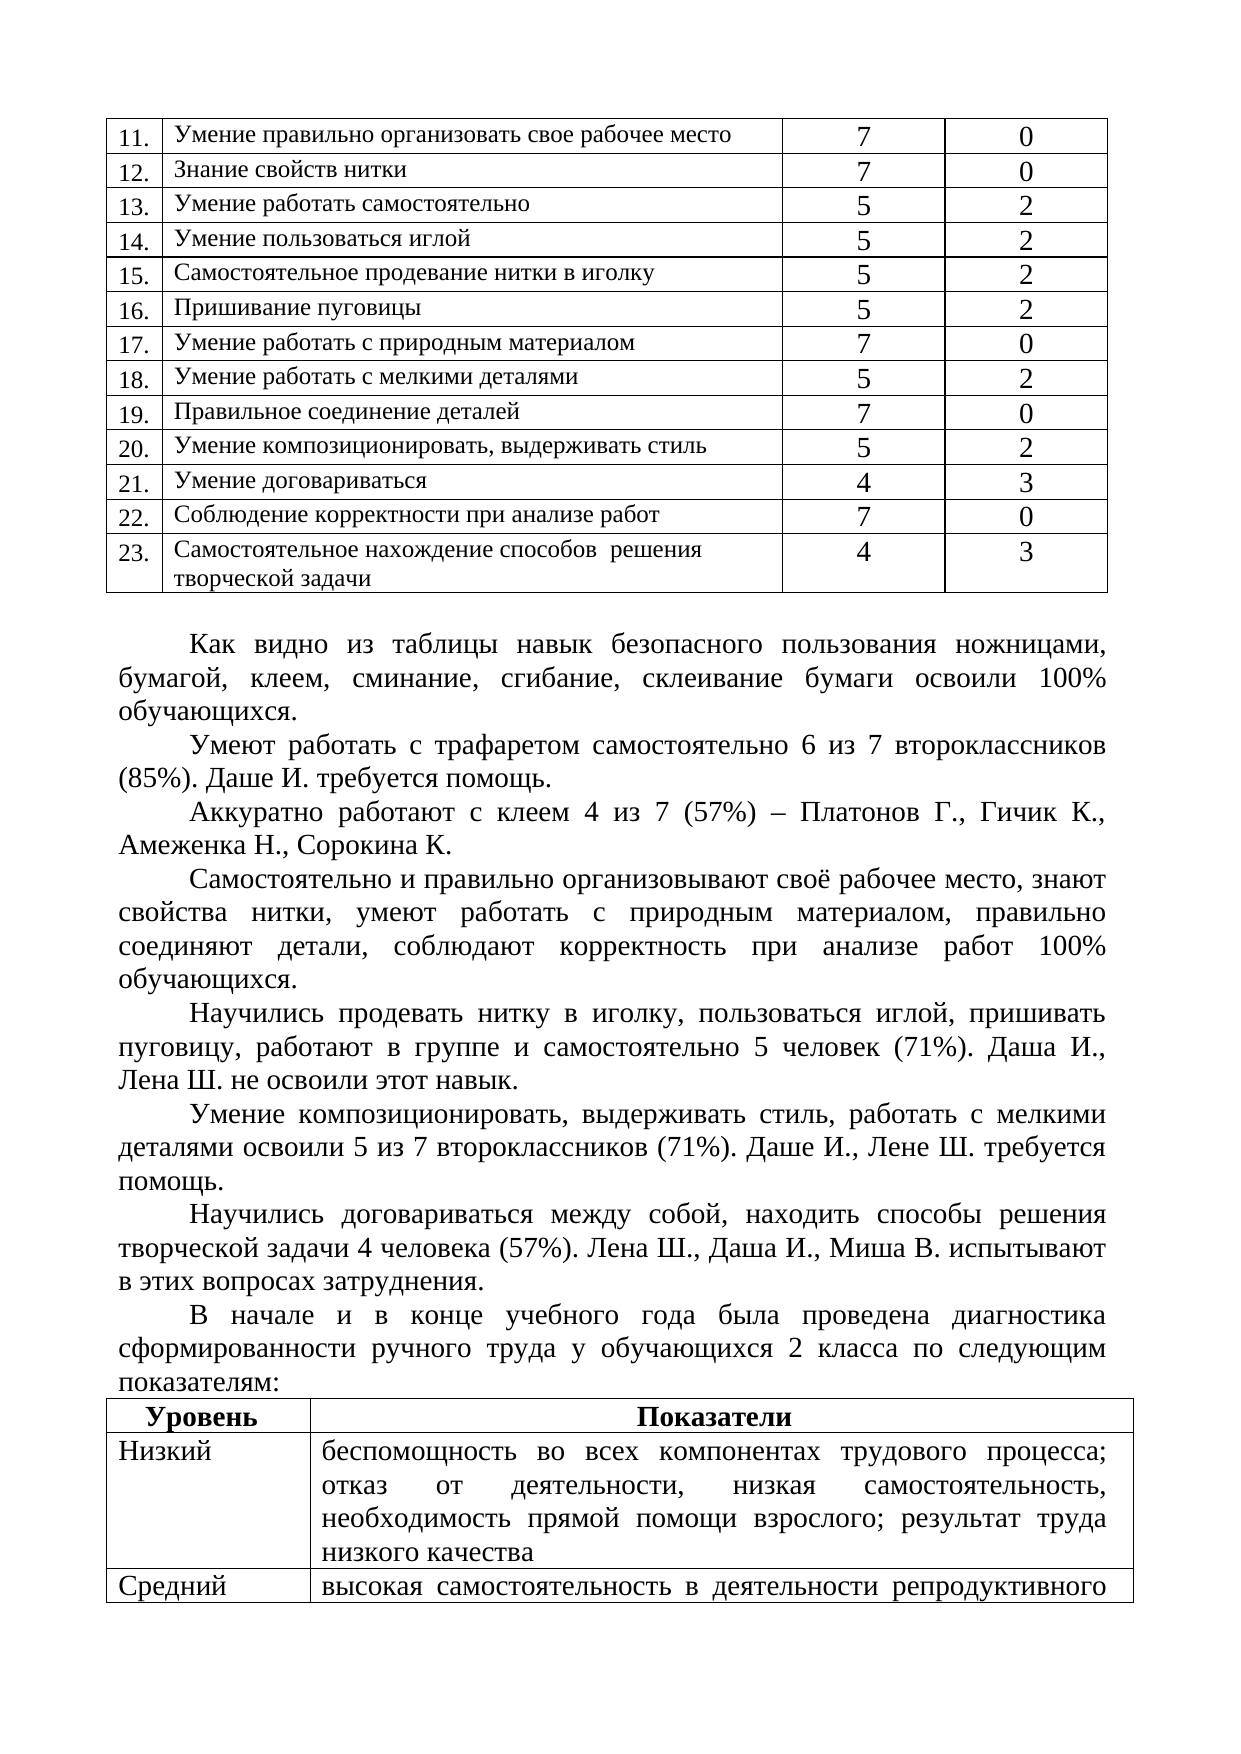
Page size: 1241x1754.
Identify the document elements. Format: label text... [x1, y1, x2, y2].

text Аккуратно работают с клеем 4 из 7 (57%) – Платонов Г., Гичик К., Амеженка Н., Сорокина К. [118, 794, 1107, 861]
table_cell Пришивание пуговицы [163, 292, 782, 326]
table_cell [107, 223, 162, 256]
table_cell Соблюдение корректности при анализе работ [163, 500, 782, 533]
table_cell [107, 534, 162, 592]
table_cell Умение правильно организовать свое рабочее место [163, 119, 782, 153]
table_cell 4 [783, 534, 944, 592]
table_cell [107, 154, 162, 187]
table_cell 5 [783, 292, 944, 326]
table_cell Умение пользоваться иглой [163, 223, 782, 256]
table_header Уровень [107, 1399, 310, 1432]
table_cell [311, 1569, 1133, 1602]
table_cell 3 [946, 465, 1107, 498]
table_cell 5 [783, 223, 944, 256]
table_cell Самостоятельное продевание нитки в иголку [163, 258, 782, 291]
table_cell [107, 188, 162, 222]
text Умеют работать с трафаретом самостоятельно 6 из 7 второклассников (85%). Даше И. требуется помощь. [118, 727, 1107, 794]
table_cell Низкий [107, 1433, 310, 1567]
text Научились договариваться между собой, находить способы решения творческой задачи 4 человека (57%). Лена Ш., Даша И., Миша В. испытывают в этих вопросах затруднения. [118, 1196, 1107, 1297]
table_cell 2 [946, 258, 1107, 291]
table_cell 7 [783, 154, 944, 187]
table_cell Умение договариваться [163, 465, 782, 498]
table_cell 5 [783, 258, 944, 291]
table_cell [107, 258, 162, 291]
table_cell 2 [946, 361, 1107, 395]
table_cell 2 [946, 188, 1107, 222]
table_cell [107, 500, 162, 533]
text Самостоятельно и правильно организовывают своё рабочее место, знают свойства нитки, умеют работать с природным материалом, правильно соединяют детали, соблюдают корректность при анализе работ 100% обучающихся. [118, 861, 1107, 995]
text Умение композиционировать, выдерживать стиль, работать с мелкими деталями освоили 5 из 7 второклассников (71%). Даше И., Лене Ш. требуется помощь. [118, 1096, 1107, 1196]
table_cell 0 [946, 154, 1107, 187]
table_cell 7 [783, 327, 944, 360]
table_cell 7 [783, 500, 944, 533]
table_cell [107, 396, 162, 429]
table_cell 7 [783, 396, 944, 429]
table_cell 2 [946, 223, 1107, 256]
text Научились продевать нитку в иголку, пользоваться иглой, пришивать пуговицу, работают в группе и самостоятельно 5 человек (71%). Даша И., Лена Ш. не освоили этот навык. [118, 995, 1107, 1096]
table_cell Средний [107, 1569, 310, 1602]
table_cell 5 [783, 188, 944, 222]
table_cell 0 [946, 396, 1107, 429]
table_cell 3 [946, 534, 1107, 592]
table_cell 5 [783, 430, 944, 464]
text Как видно из таблицы навык безопасного пользования ножницами, бумагой, клеем, сминание, сгибание, склеивание бумаги освоили 100% обучающихся. [118, 626, 1107, 727]
table_cell [107, 430, 162, 464]
table_cell 2 [946, 292, 1107, 326]
table_cell [107, 292, 162, 326]
table_header Показатели [311, 1399, 1133, 1432]
table_cell [107, 361, 162, 395]
table_cell 2 [946, 430, 1107, 464]
table_cell 0 [946, 119, 1107, 153]
table_cell Самостоятельное нахождение способов решения творческой задачи [163, 534, 782, 592]
table_cell 0 [946, 327, 1107, 360]
table_cell [107, 327, 162, 360]
table_cell [107, 465, 162, 498]
table_cell 4 [783, 465, 944, 498]
table_cell [107, 119, 162, 153]
table_cell Умение работать самостоятельно [163, 188, 782, 222]
table_cell 5 [783, 361, 944, 395]
table_cell беспомощность во всех компонентах трудового процесса; отказ от деятельности, низкая самостоятельность, необходимость прямой помощи взрослого; результат труда низкого качества [311, 1433, 1133, 1567]
table_cell Знание свойств нитки [163, 154, 782, 187]
table_cell Умение работать с природным материалом [163, 327, 782, 360]
table_cell Правильное соединение деталей [163, 396, 782, 429]
table_cell 0 [946, 500, 1107, 533]
table_cell 7 [783, 119, 944, 153]
table_cell Умение композиционировать, выдерживать стиль [163, 430, 782, 464]
text В начале и в конце учебного года была проведена диагностика сформированности ручного труда у обучающихся 2 класса по следующим показателям: [118, 1297, 1107, 1398]
table_cell Умение работать с мелкими деталями [163, 361, 782, 395]
